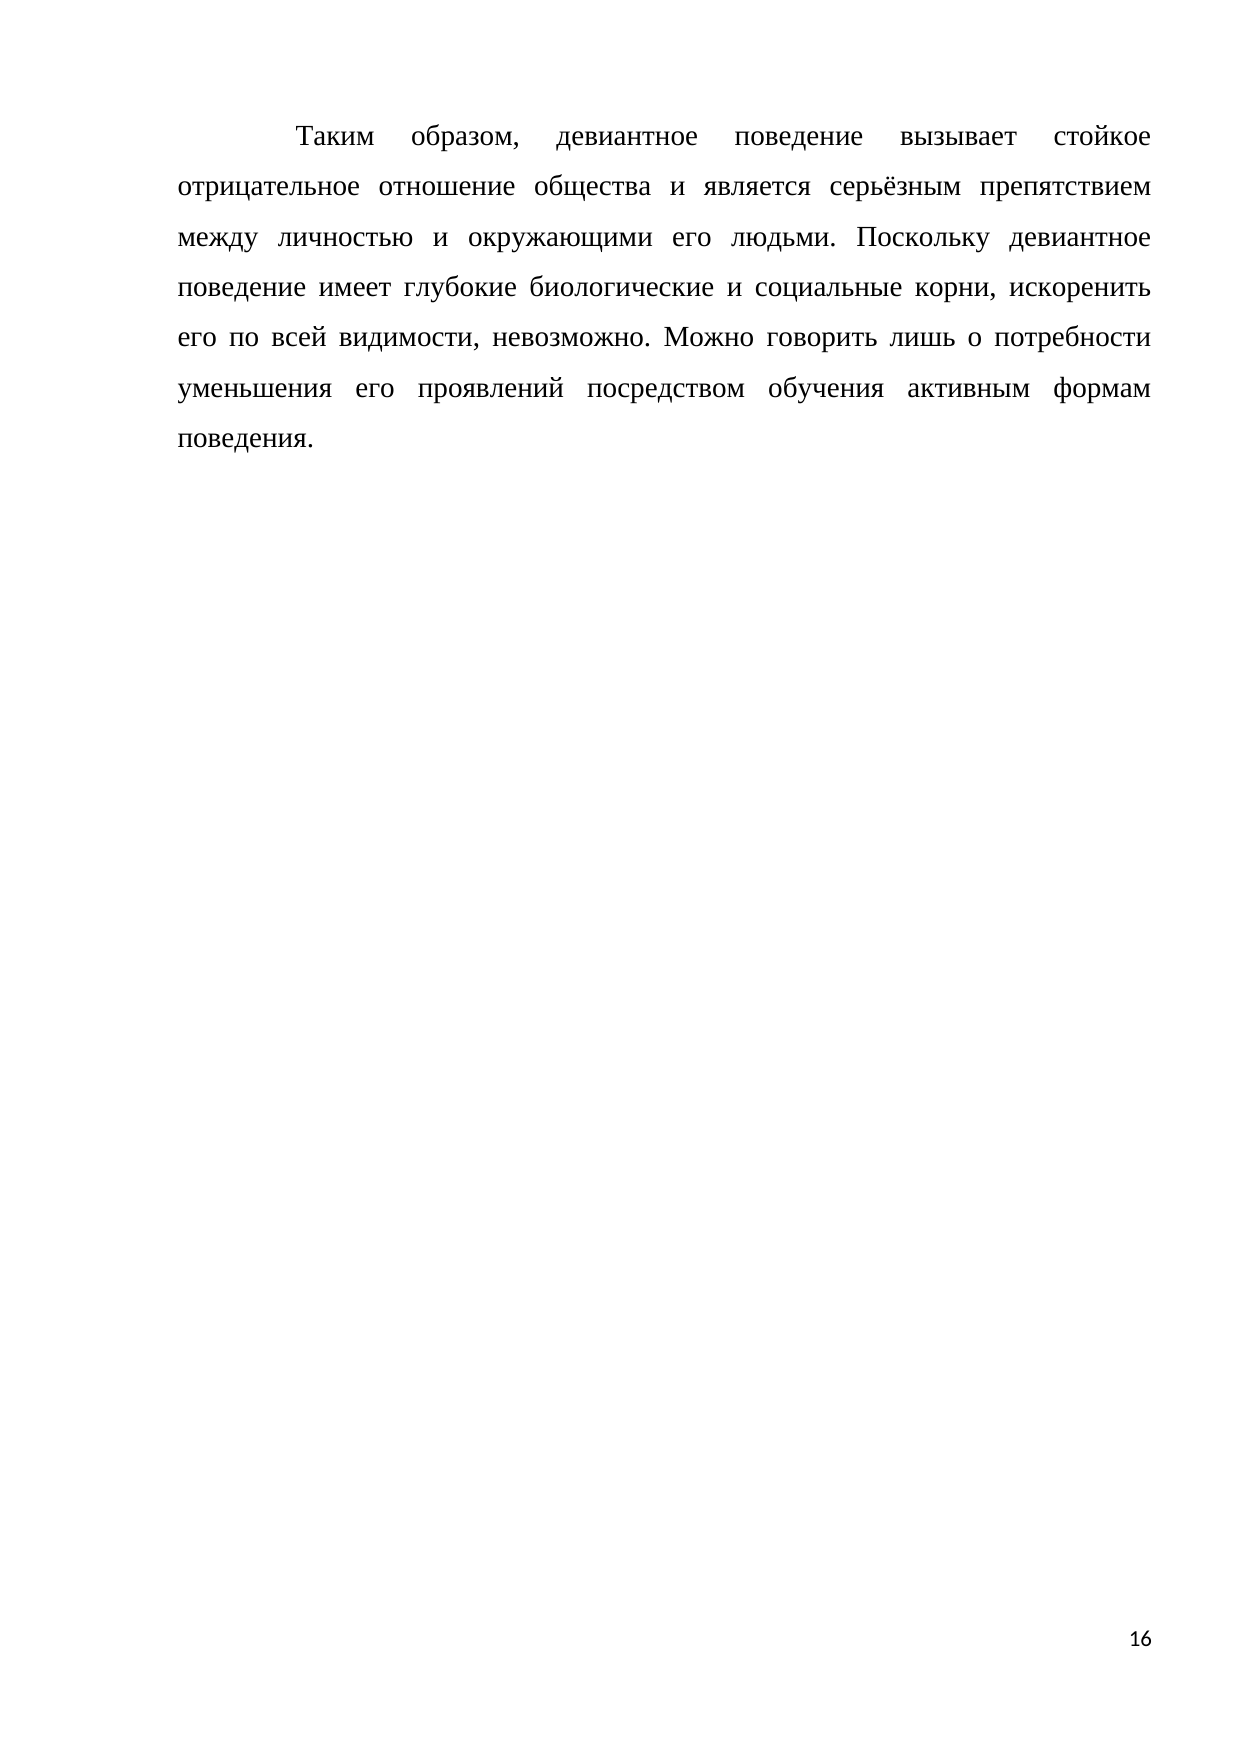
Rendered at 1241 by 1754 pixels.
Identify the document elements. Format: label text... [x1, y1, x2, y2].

text Таким образом, девиантное поведение вызывает стойкое отрицательное отношение общества и является серьёзным препятствием между личностью и окружающими его людьми. Поскольку девиантное поведение имеет глубокие биологические и социальные корни, искоренить его по всей видимости, невозможно. Можно говорить лишь о потребности уменьшения его проявлений посредством обучения активным формам поведения. [177, 118, 1152, 453]
